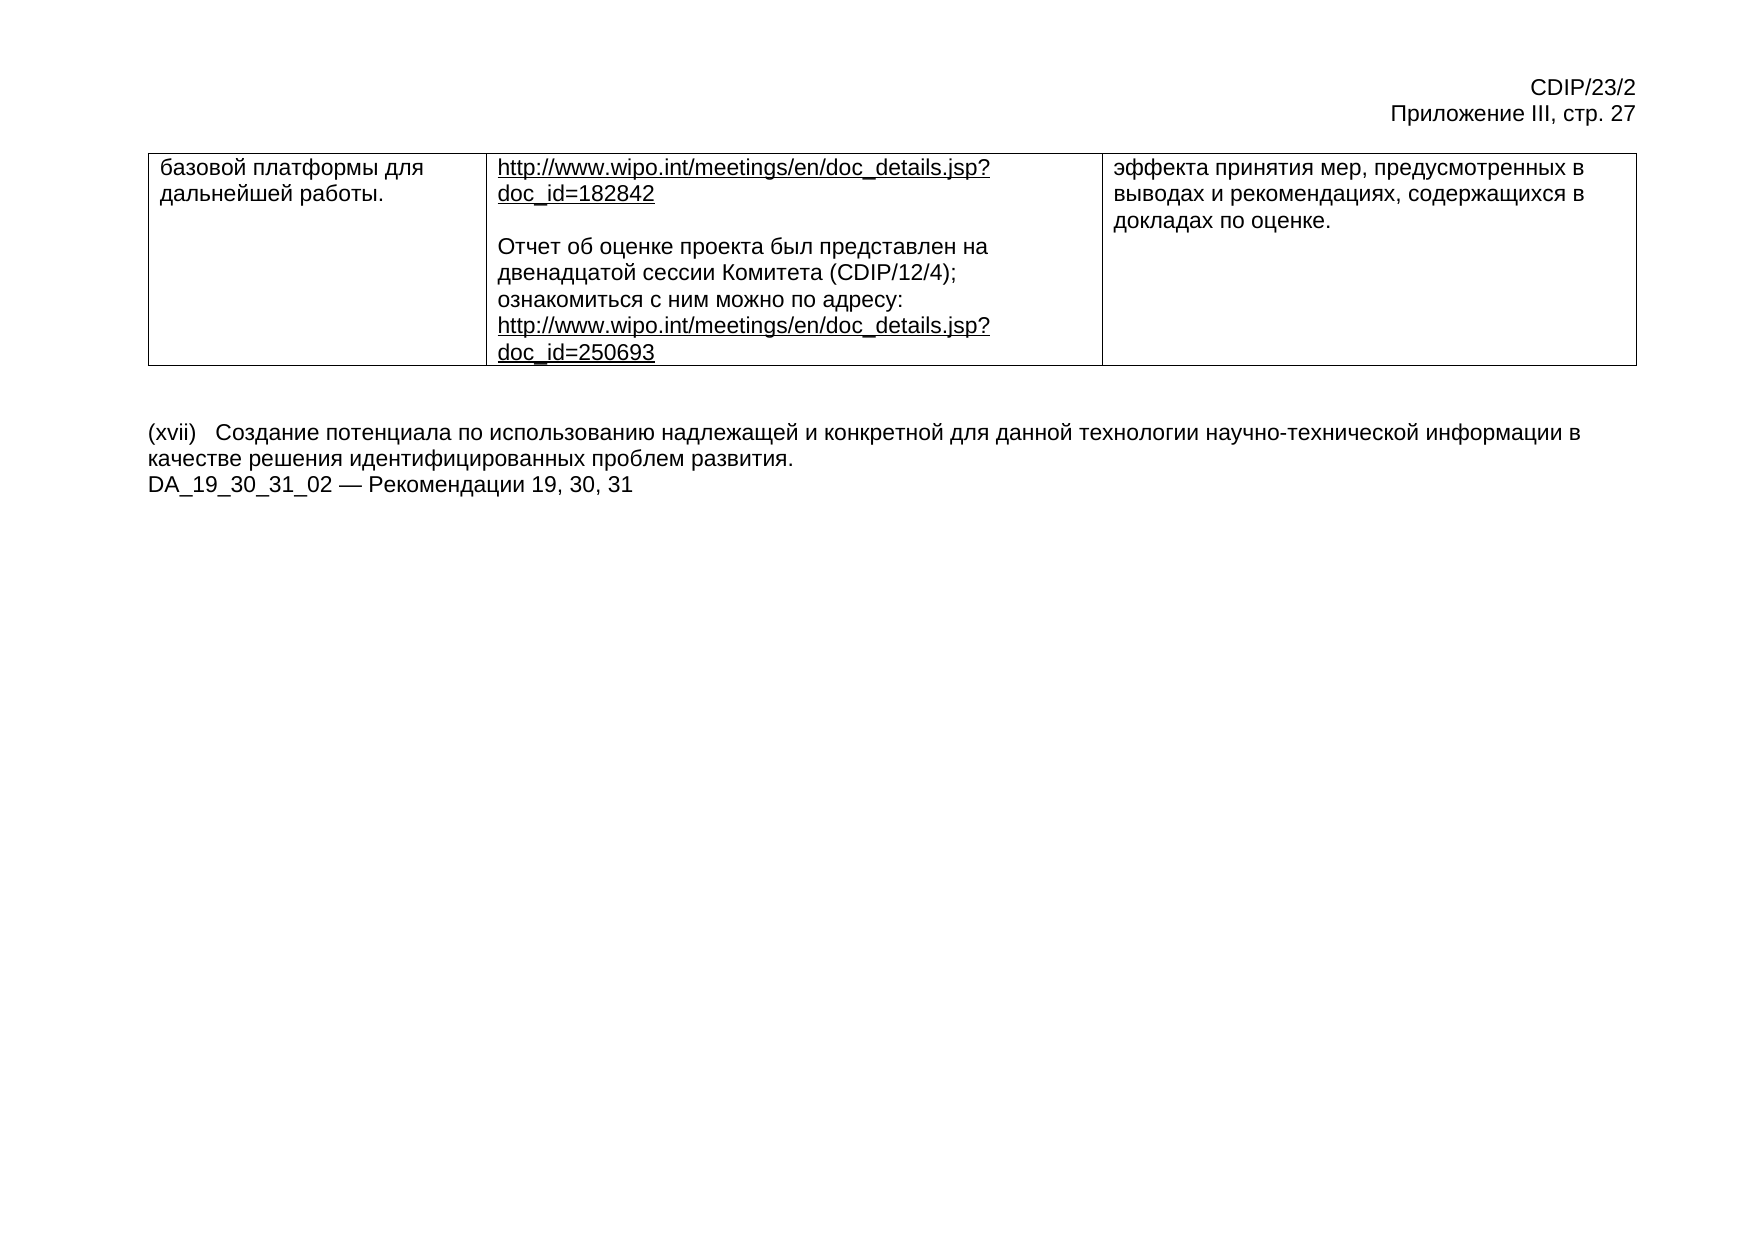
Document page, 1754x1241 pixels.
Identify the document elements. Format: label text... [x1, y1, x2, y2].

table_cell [1103, 154, 1636, 365]
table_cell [487, 154, 1102, 365]
text DA_19_30_31_02 — Рекомендации 19, 30, 31 [148, 471, 1636, 498]
text (xvii) Создание потенциала по использованию надлежащей и конкретной для данной технологии научно-технической информации в качестве решения идентифицированных проблем развития. [148, 418, 1636, 471]
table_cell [149, 154, 486, 365]
